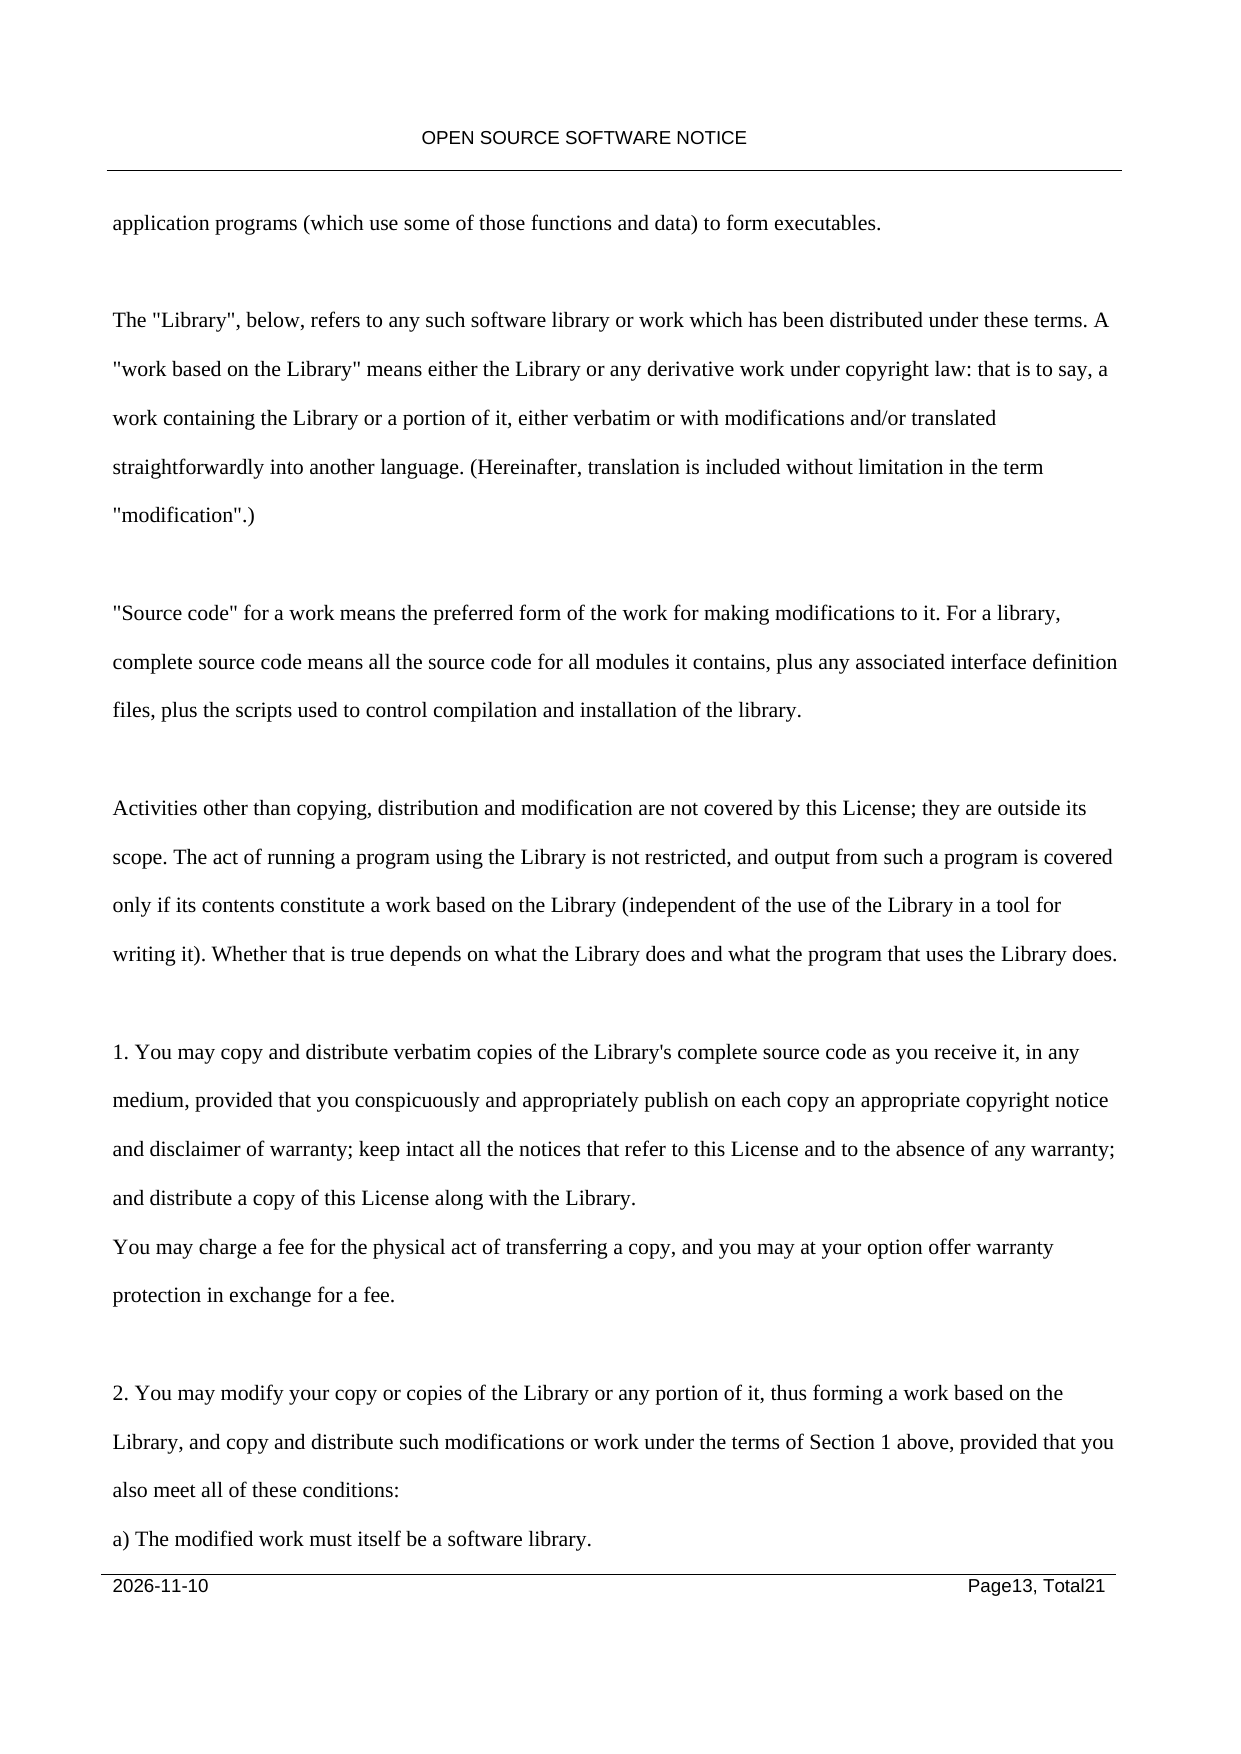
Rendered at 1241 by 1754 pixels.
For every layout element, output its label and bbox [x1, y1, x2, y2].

text [112, 206, 1128, 1555]
